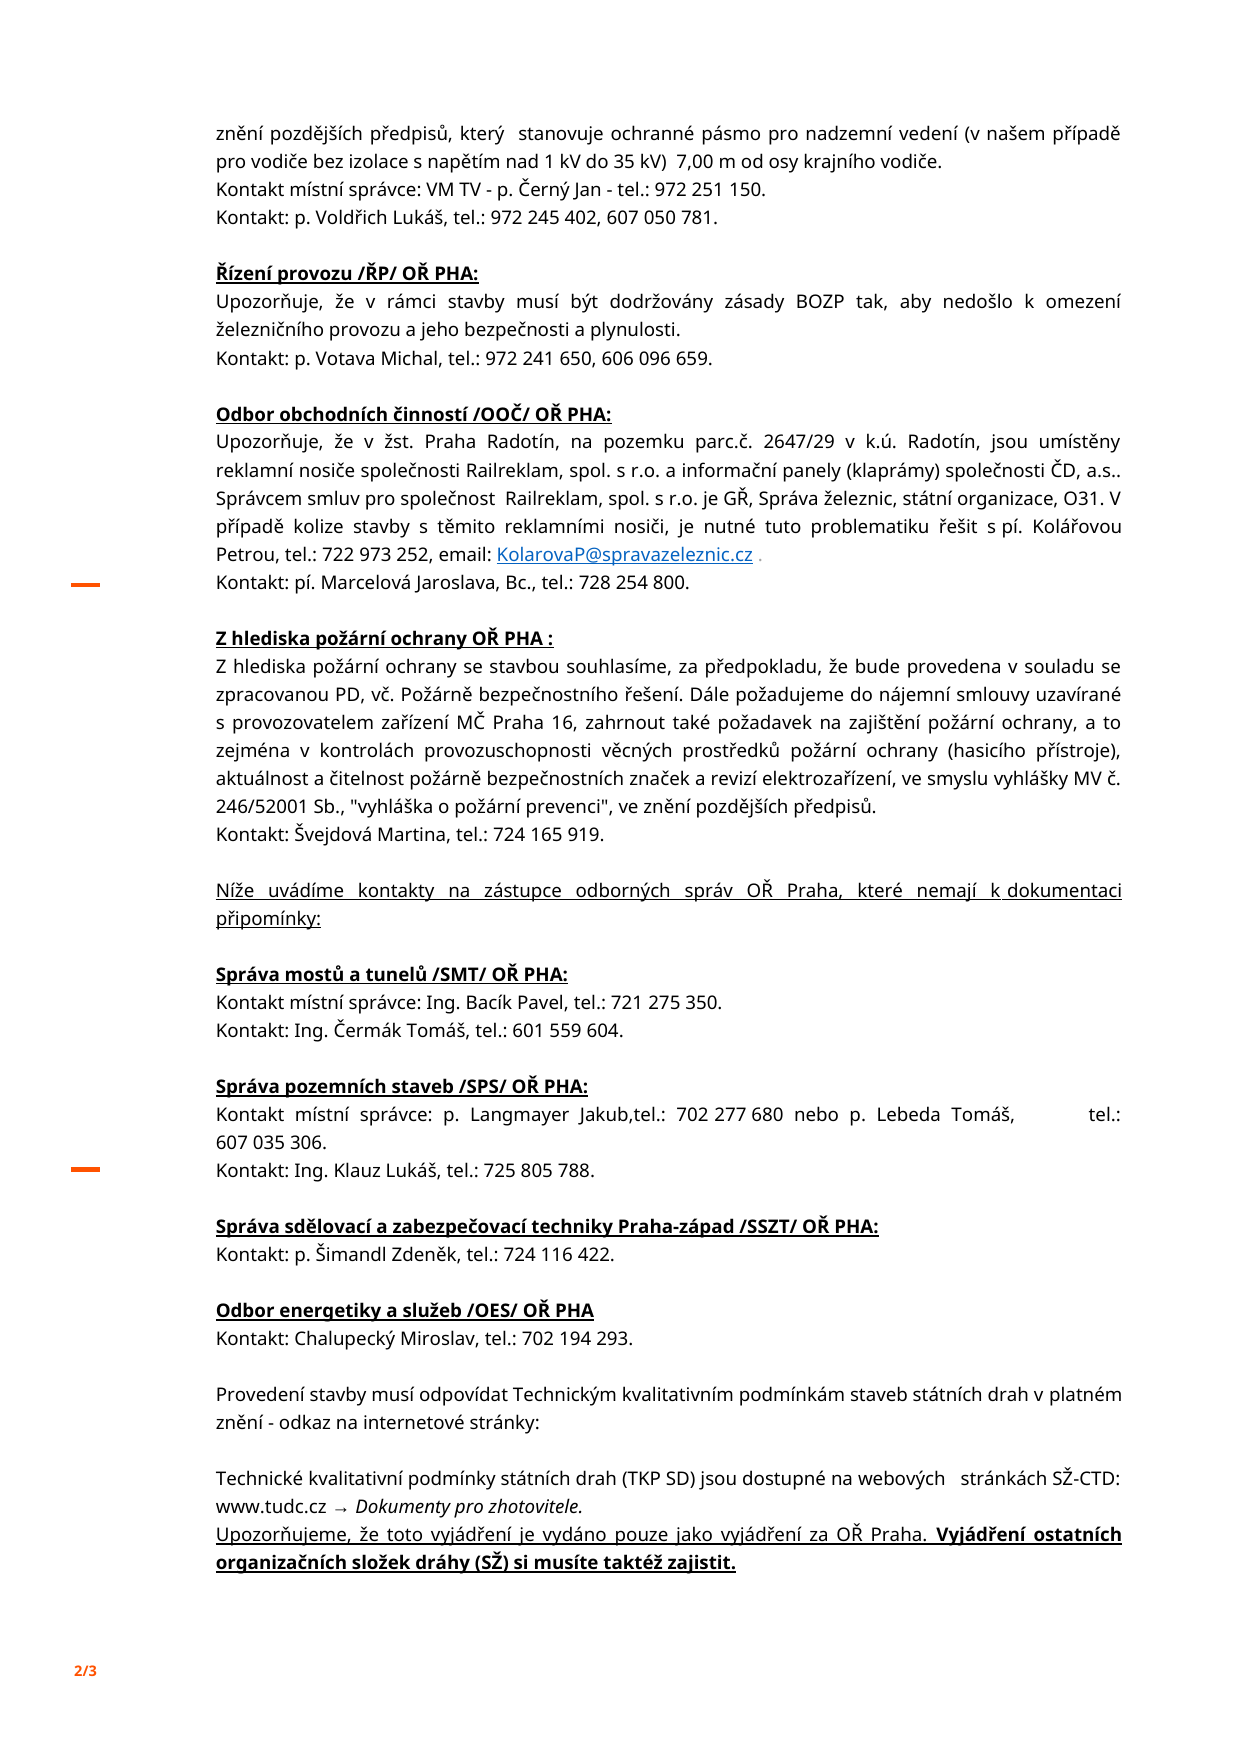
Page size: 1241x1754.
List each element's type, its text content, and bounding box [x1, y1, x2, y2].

text Kontakt místní správce: VM TV - p. Černý Jan - tel.: 972 251 150. [216, 177, 1122, 202]
text Kontakt: p. Šimandl Zdeněk, tel.: 724 116 422. [216, 1241, 1122, 1267]
text Provedení stavby musí odpovídat Technickým kvalitativním podmínkám staveb státních drah v platném znění - odkaz na internetové stránky: [216, 1382, 1122, 1435]
text Technické kvalitativní podmínky státních drah (TKP SD) jsou dostupné na webových stránkách SŽ-CTD: www.tudc.cz → Dokumenty pro zhotovitele. [216, 1466, 1122, 1519]
text Níže uvádíme kontakty na zástupce odborných správ OŘ Praha, které nemají k dokumentaci připomínky: [216, 900, 1122, 931]
text Správa mostů a tunelů /SMT/ OŘ PHA: [216, 961, 1122, 987]
text Kontakt: Chalupecký Miroslav, tel.: 702 194 293. [216, 1326, 1122, 1351]
text Z hlediska požární ochrany se stavbou souhlasíme, za předpokladu, že bude provedena v souladu se zpracovanou PD, vč. Požárně bezpečnostního řešení. Dále požadujeme do nájemní smlouvy uzavírané s provozovatelem zařízení MČ Praha 16, zahrnout také požadavek na zajištění požární ochrany, a to zejména v kontrolách provozuschopnosti věcných prostředků požární ochrany (hasicího přístroje), aktuálnost a čitelnost požárně bezpečnostních značek a revizí elektrozařízení, ve smyslu vyhlášky MV č. 246/52001 Sb., "vyhláška o požární prevenci", ve znění pozdějších předpisů. [216, 653, 1122, 819]
text Kontakt: pí. Marcelová Jaroslava, Bc., tel.: 728 254 800. [216, 569, 1122, 594]
text Řízení provozu /ŘP/ OŘ PHA: [216, 261, 1122, 286]
text Kontakt: Ing. Čermák Tomáš, tel.: 601 559 604. [216, 1017, 1122, 1043]
text Odbor energetiky a služeb /OES/ OŘ PHA [216, 1297, 1122, 1323]
text Odbor obchodních činností /OOČ/ OŘ PHA: [216, 401, 1122, 426]
text Upozorňujeme, že toto vyjádření je vydáno pouze jako vyjádření za OŘ Praha. Vyjádření ostatních organizačních složek dráhy (SŽ) si musíte taktéž zajistit. [216, 1545, 1122, 1575]
text Kontakt místní správce: Ing. Bacík Pavel, tel.: 721 275 350. [216, 989, 1122, 1015]
text Správa pozemních staveb /SPS/ OŘ PHA: [216, 1073, 1122, 1099]
text Správa sdělovací a zabezpečovací techniky Praha-západ /SSZT/ OŘ PHA: [216, 1213, 1122, 1239]
text Upozorňujeme, že toto vyjádření je vydáno pouze jako vyjádření za OŘ Praha. Vyjádření ostatních organizačních složek dráhy (SŽ) si musíte taktéž zajistit. [216, 1522, 1122, 1543]
text Níže uvádíme kontakty na zástupce odborných správ OŘ Praha, které nemají k dokumentaci připomínky: [216, 877, 1122, 899]
text Upozorňuje, že v žst. Praha Radotín, na pozemku parc.č. 2647/29 v k.ú. Radotín, jsou umístěny reklamní nosiče společnosti Railreklam, spol. s r.o. a informační panely (klaprámy) společnosti ČD, a.s.. Správcem smluv pro společnost Railreklam, spol. s r.o. je GŘ, Správa železnic, státní organizace, O31. V případě kolize stavby s těmito reklamními nosiči, je nutné tuto problematiku řešit s pí. Kolářovou Petrou, tel.: 722 973 252, email: KolarovaP@spravazeleznic.cz . [216, 429, 1122, 566]
text Kontakt místní správce: p. Langmayer Jakub,tel.: 702 277 680 nebo p. Lebeda Tomáš, tel.: 607 035 306. [216, 1101, 1122, 1155]
text Kontakt: Ing. Klauz Lukáš, tel.: 725 805 788. [216, 1157, 1122, 1183]
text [216, 121, 1122, 174]
text Upozorňuje, že v rámci stavby musí být dodržovány zásady BOZP tak, aby nedošlo k omezení železničního provozu a jeho bezpečnosti a plynulosti. [216, 289, 1122, 342]
text Kontakt: Švejdová Martina, tel.: 724 165 919. [216, 821, 1122, 847]
text Kontakt: p. Votava Michal, tel.: 972 241 650, 606 096 659. [216, 345, 1122, 370]
text Z hlediska požární ochrany OŘ PHA : [216, 625, 1122, 651]
text Kontakt: p. Voldřich Lukáš, tel.: 972 245 402, 607 050 781. [216, 205, 1122, 230]
